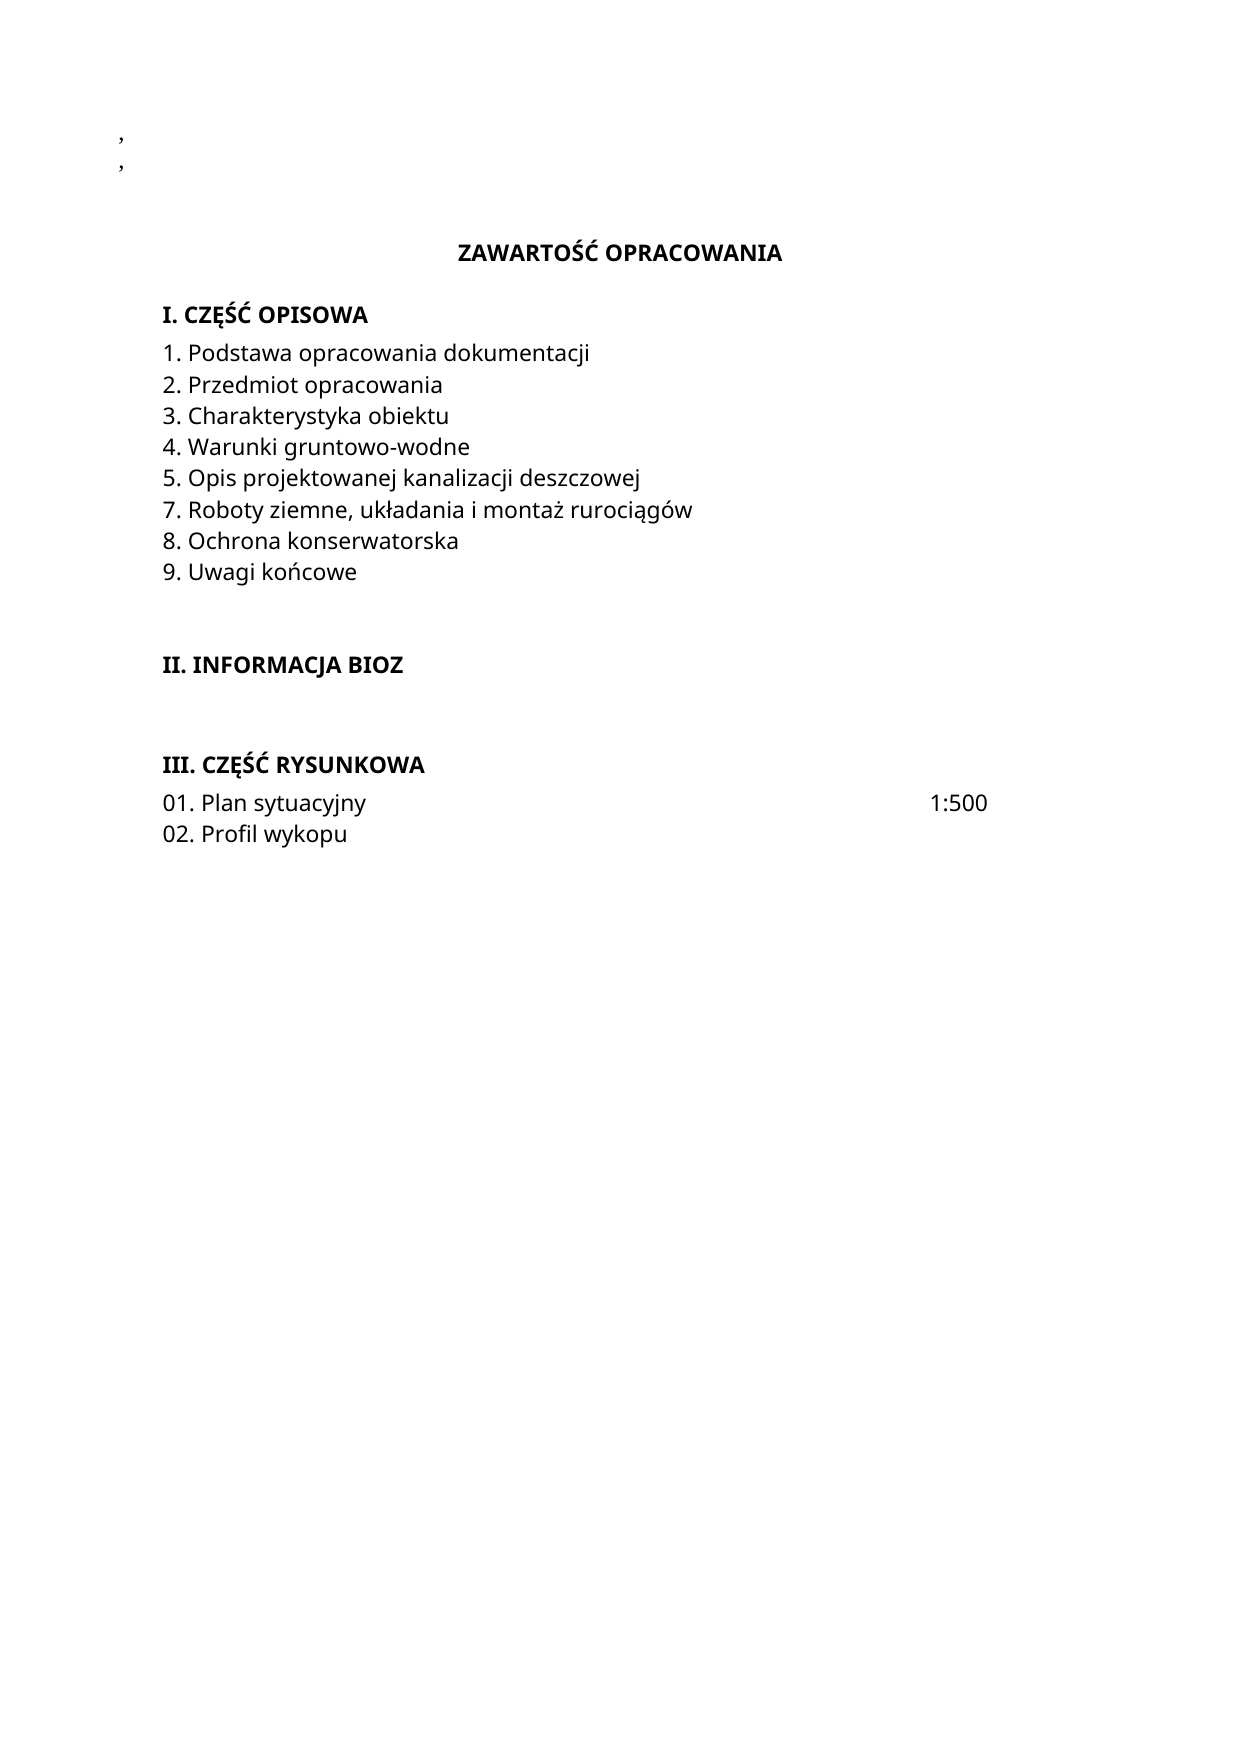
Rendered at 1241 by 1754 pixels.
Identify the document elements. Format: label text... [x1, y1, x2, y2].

text ZAWARTOŚĆ OPRACOWANIA [118, 237, 1122, 268]
text , [118, 145, 1122, 174]
text 01. Plan sytuacyjny 1:500 [162, 787, 1122, 818]
text I. CZĘŚĆ OPISOWA [162, 299, 1122, 331]
text 7. Roboty ziemne, układania i montaż rurociągów [162, 493, 1122, 524]
text 5. Opis projektowanej kanalizacji deszczowej [162, 462, 1122, 493]
text 02. Profil wykopu [162, 818, 1122, 849]
text 4. Warunki gruntowo-wodne [162, 431, 1122, 462]
text 9. Uwagi końcowe [162, 556, 1122, 587]
text 3. Charakterystyka obiektu [162, 399, 1122, 431]
text 2. Przedmiot opracowania [162, 368, 1122, 399]
text , [118, 117, 1122, 145]
text 1. Podstawa opracowania dokumentacji [162, 337, 1122, 368]
text II. INFORMACJA BIOZ [162, 649, 1122, 681]
text III. CZĘŚĆ RYSUNKOWA [162, 749, 1122, 781]
text 8. Ochrona konserwatorska [162, 524, 1122, 556]
